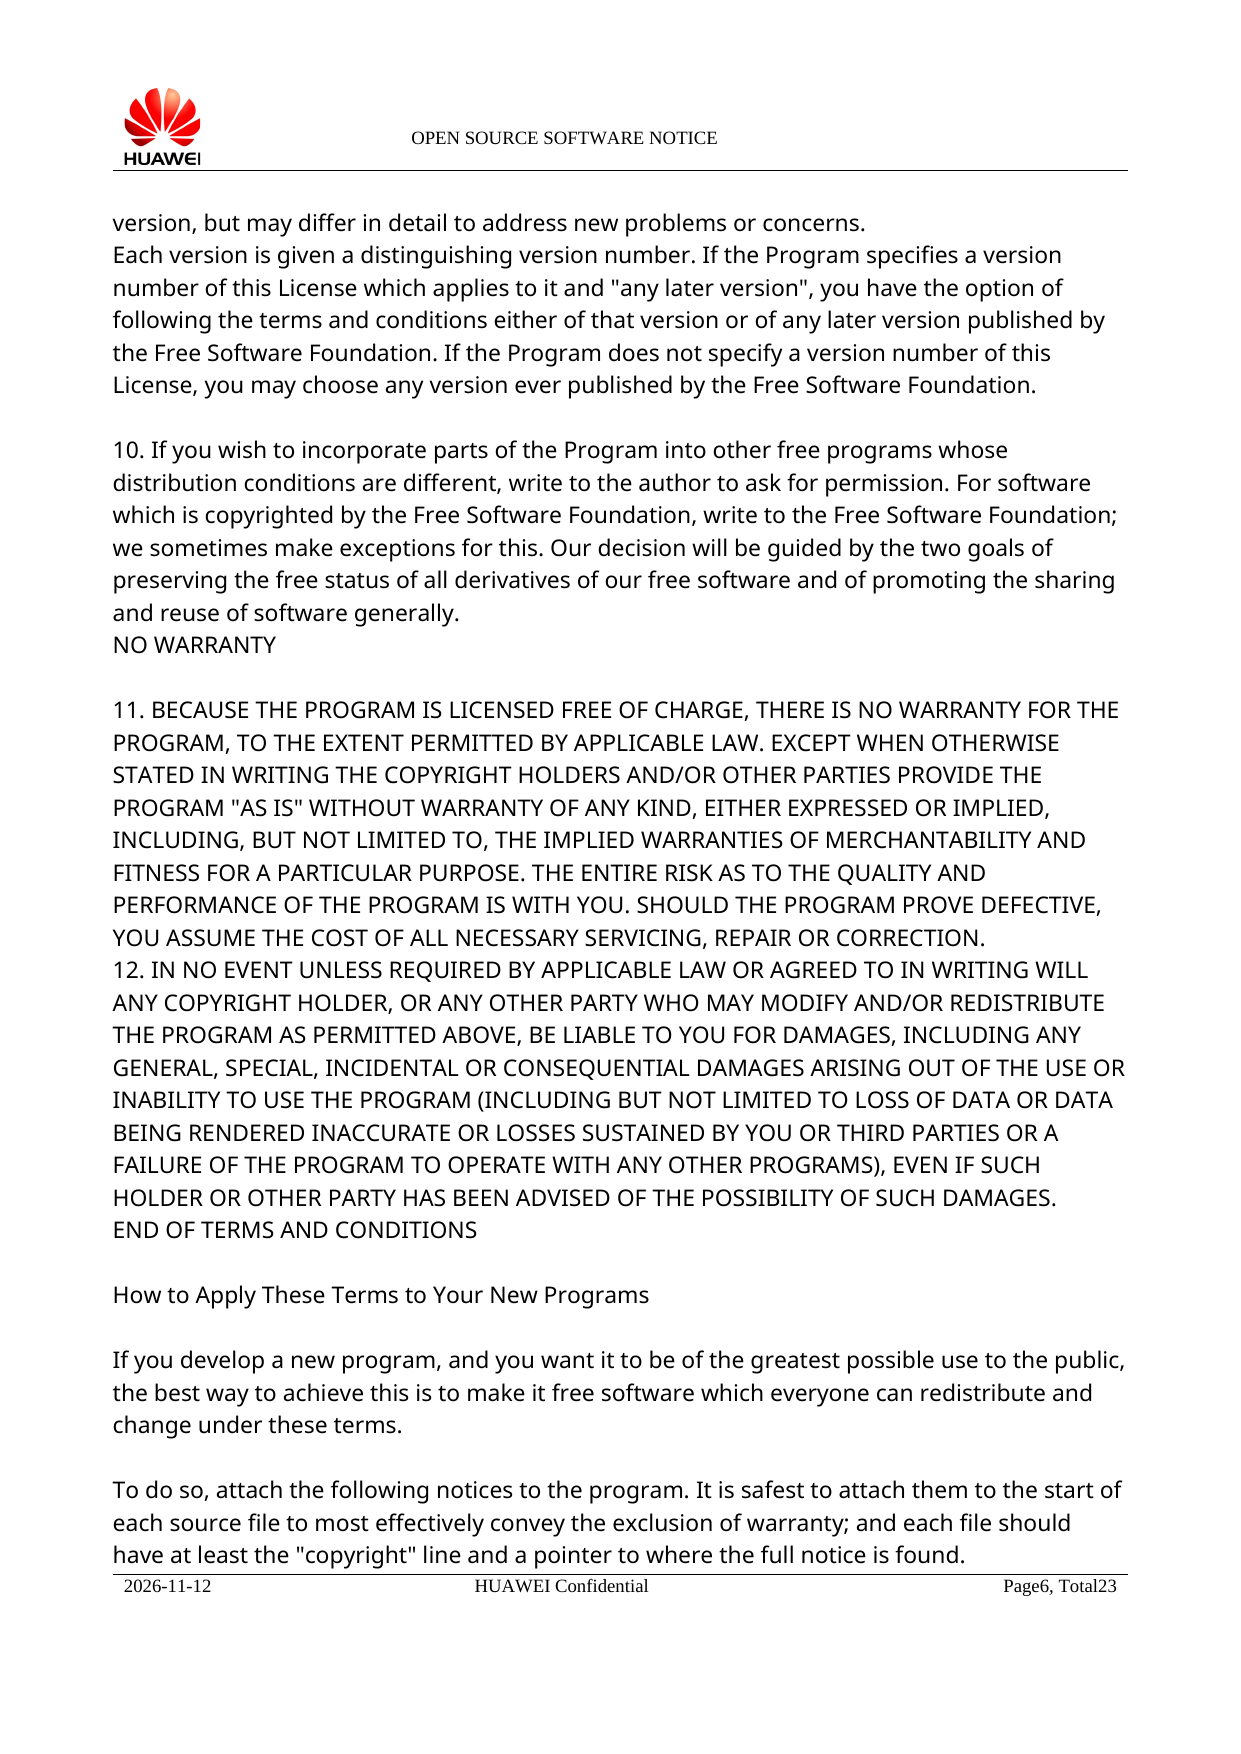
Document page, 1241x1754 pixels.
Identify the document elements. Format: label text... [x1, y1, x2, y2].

text 11. BECAUSE THE PROGRAM IS LICENSED FREE OF CHARGE, THERE IS NO WARRANTY FOR THE PROGRAM, TO THE EXTENT PERMITTED BY APPLICABLE LAW. EXCEPT WHEN OTHERWISE STATED IN WRITING THE COPYRIGHT HOLDERS AND/OR OTHER PARTIES PROVIDE THE PROGRAM "AS IS" WITHOUT WARRANTY OF ANY KIND, EITHER EXPRESSED OR IMPLIED, INCLUDING, BUT NOT LIMITED TO, THE IMPLIED WARRANTIES OF MERCHANTABILITY AND FITNESS FOR A PARTICULAR PURPOSE. THE ENTIRE RISK AS TO THE QUALITY AND PERFORMANCE OF THE PROGRAM IS WITH YOU. SHOULD THE PROGRAM PROVE DEFECTIVE, YOU ASSUME THE COST OF ALL NECESSARY SERVICING, REPAIR OR CORRECTION. [112, 694, 1128, 954]
text 12. IN NO EVENT UNLESS REQUIRED BY APPLICABLE LAW OR AGREED TO IN WRITING WILL ANY COPYRIGHT HOLDER, OR ANY OTHER PARTY WHO MAY MODIFY AND/OR REDISTRIBUTE THE PROGRAM AS PERMITTED ABOVE, BE LIABLE TO YOU FOR DAMAGES, INCLUDING ANY GENERAL, SPECIAL, INCIDENTAL OR CONSEQUENTIAL DAMAGES ARISING OUT OF THE USE OR INABILITY TO USE THE PROGRAM (INCLUDING BUT NOT LIMITED TO LOSS OF DATA OR DATA BEING RENDERED INACCURATE OR LOSSES SUSTAINED BY YOU OR THIRD PARTIES OR A FAILURE OF THE PROGRAM TO OPERATE WITH ANY OTHER PROGRAMS), EVEN IF SUCH HOLDER OR OTHER PARTY HAS BEEN ADVISED OF THE POSSIBILITY OF SUCH DAMAGES. [112, 954, 1128, 1214]
text If you develop a new program, and you want it to be of the greatest possible use to the public, the best way to achieve this is to make it free software which everyone can redistribute and change under these terms. [112, 1344, 1128, 1441]
text Each version is given a distinguishing version number. If the Program specifies a version number of this License which applies to it and "any later version", you have the option of following the terms and conditions either of that version or of any later version published by the Free Software Foundation. If the Program does not specify a version number of this License, you may choose any version ever published by the Free Software Foundation. [112, 239, 1128, 401]
text END OF TERMS AND CONDITIONS [112, 1214, 1128, 1246]
picture [124, 88, 201, 165]
text How to Apply These Terms to Your New Programs [112, 1279, 1128, 1311]
text To do so, attach the following notices to the program. It is safest to attach them to the start of each source file to most effectively convey the exclusion of warranty; and each file should have at least the "copyright" line and a pointer to where the full notice is found. [112, 1474, 1128, 1571]
text 10. If you wish to incorporate parts of the Program into other free programs whose distribution conditions are different, write to the author to ask for permission. For software which is copyrighted by the Free Software Foundation, write to the Free Software Foundation; we sometimes make exceptions for this. Our decision will be guided by the two goals of preserving the free status of all derivatives of our free software and of promoting the sharing and reuse of software generally. [112, 434, 1128, 629]
text NO WARRANTY [112, 629, 1128, 661]
